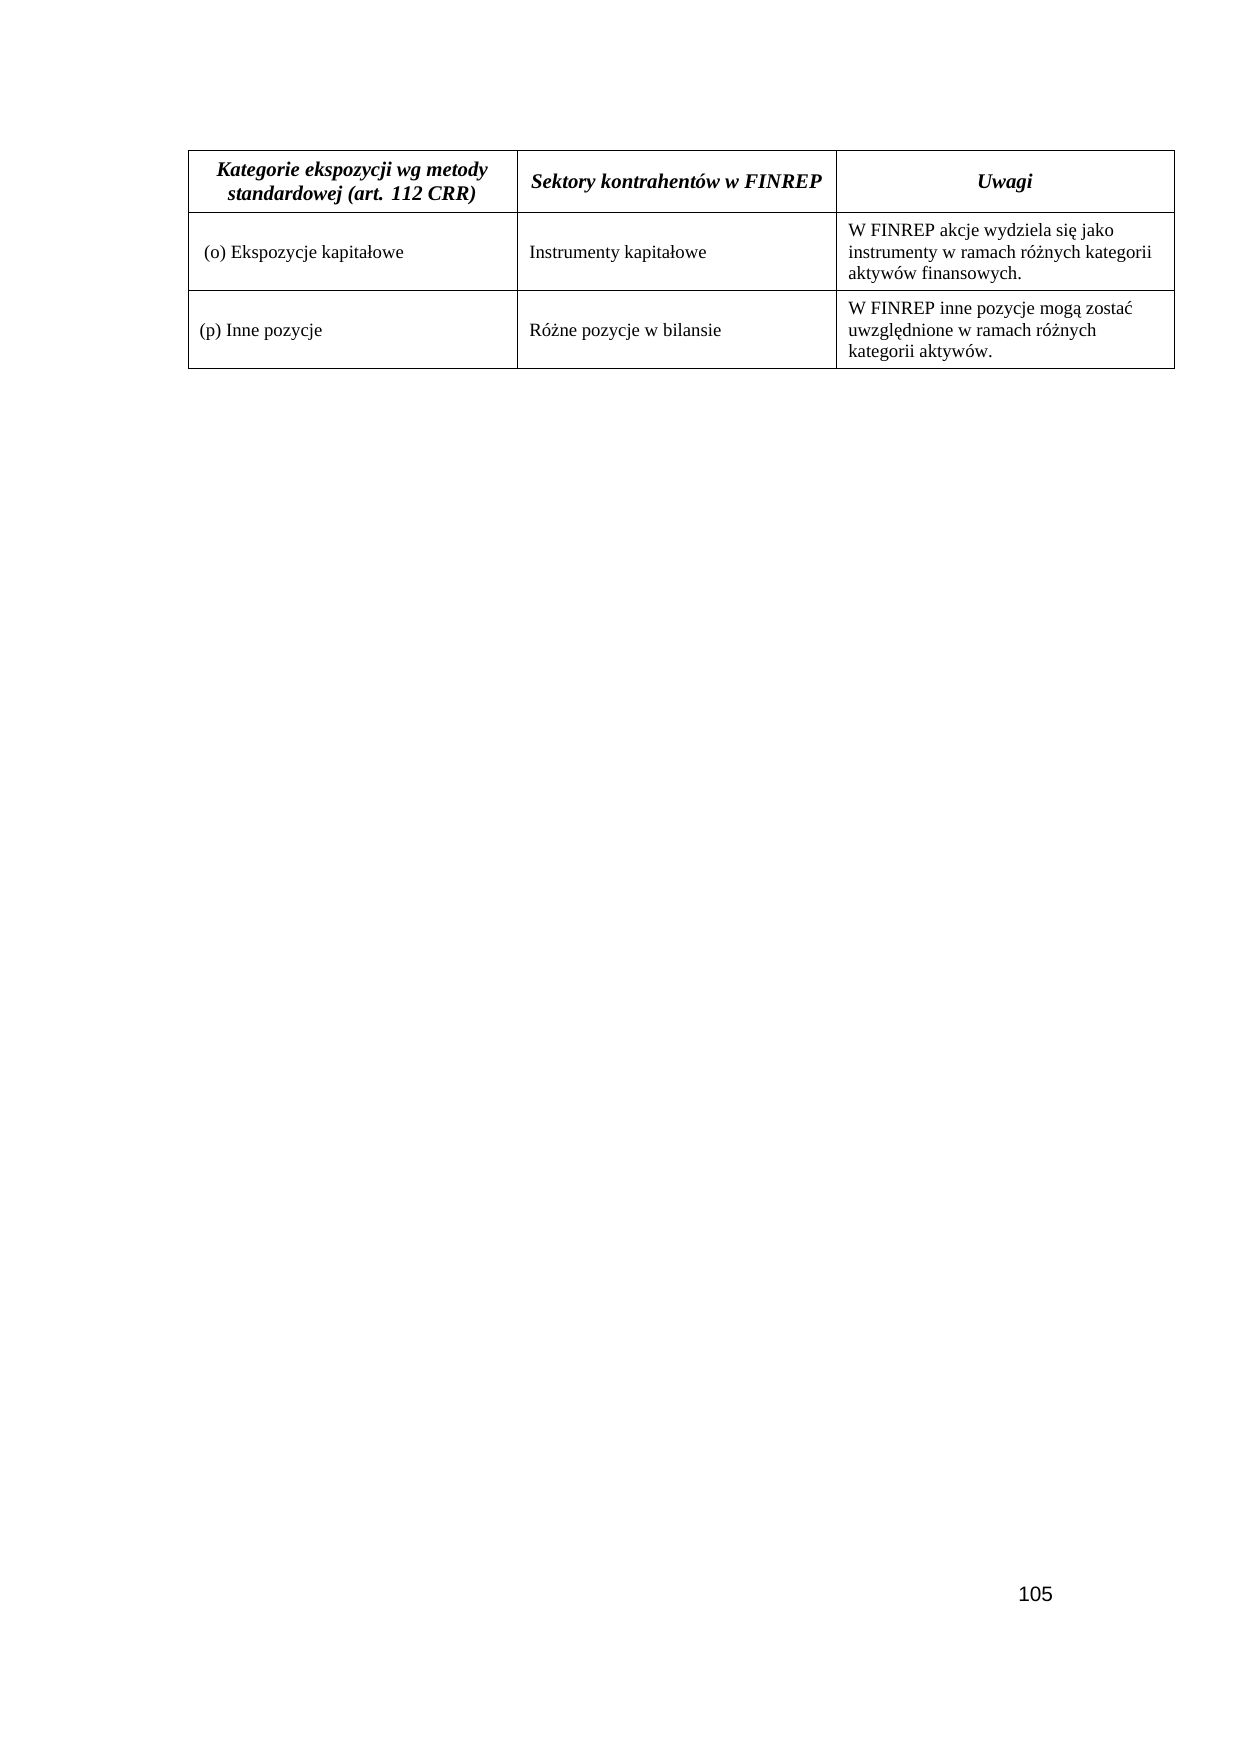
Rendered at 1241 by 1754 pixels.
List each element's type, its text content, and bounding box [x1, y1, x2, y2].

table_cell (p) Inne pozycje [189, 291, 517, 368]
table_cell W FINREP akcje wydziela się jako instrumenty w ramach różnych kategorii aktywów finansowych. [837, 213, 1174, 290]
table_cell Różne pozycje w bilansie [518, 291, 836, 368]
table_header Uwagi [837, 151, 1174, 212]
table_header Sektory kontrahentów w FINREP [518, 151, 836, 212]
table_cell (o) Ekspozycje kapitałowe [189, 213, 517, 290]
table_header Kategorie ekspozycji wg metody standardowej (art. 112 CRR) [189, 151, 517, 212]
table_cell Instrumenty kapitałowe [518, 213, 836, 290]
table_cell W FINREP inne pozycje mogą zostać uwzględnione w ramach różnych kategorii aktywów. [837, 291, 1174, 368]
